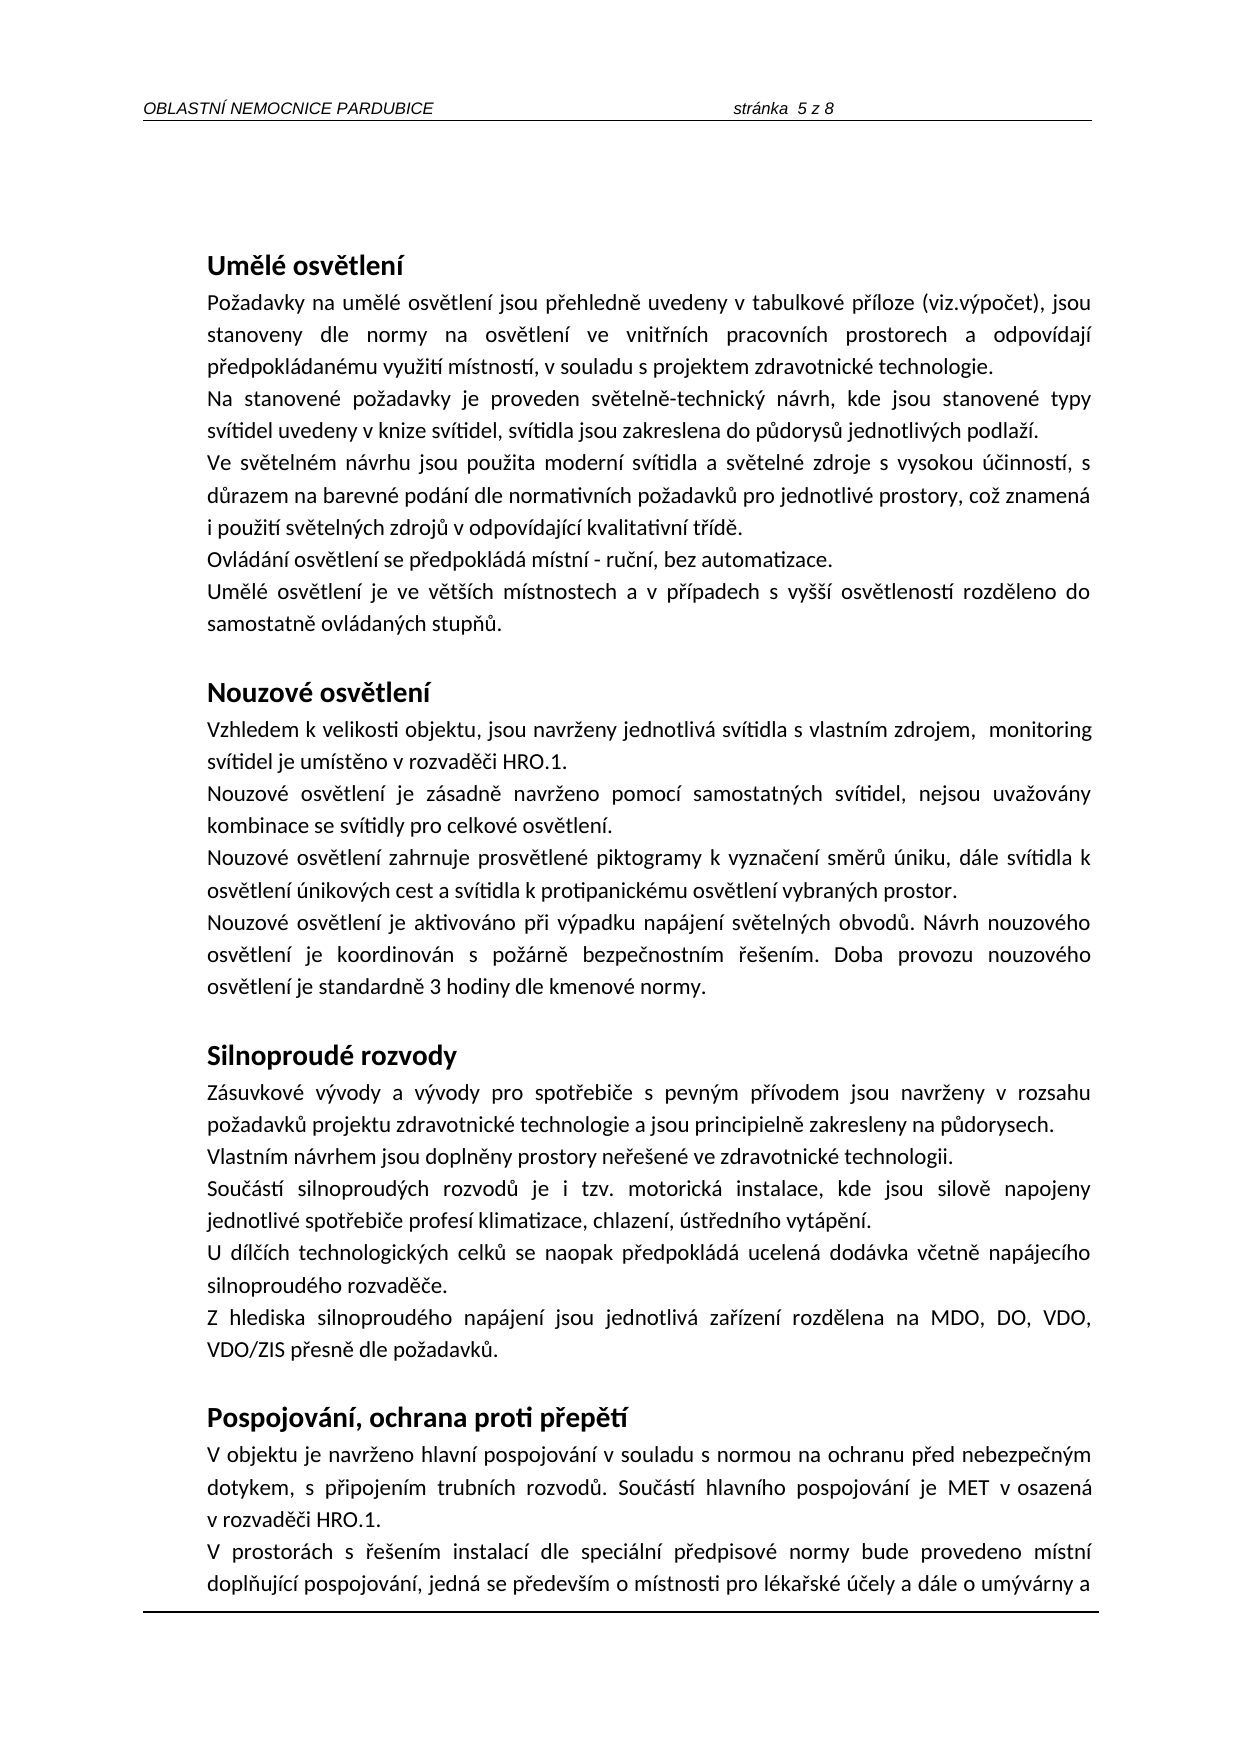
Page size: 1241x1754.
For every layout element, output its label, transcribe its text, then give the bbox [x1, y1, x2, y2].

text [207, 1537, 1092, 1597]
text Nouzové osvětlení zahrnuje prosvětlené piktogramy k vyznačení směrů úniku, dále svítidla k osvětlení únikových cest a svítidla k protipanickému osvětlení vybraných prostor. [207, 843, 1092, 904]
text Požadavky na umělé osvětlení jsou přehledně uvedeny v tabulkové příloze (viz.výpočet), jsou stanoveny dle normy na osvětlení ve vnitřních pracovních prostorech a odpovídají předpokládanému využití místností, v souladu s projektem zdravotnické technologie. [207, 288, 1092, 380]
text Umělé osvětlení je ve větších místnostech a v případech s vyšší osvětleností rozděleno do samostatně ovládaných stupňů. [207, 577, 1092, 637]
text Silnoproudé rozvody [207, 1037, 1092, 1072]
text Umělé osvětlení [207, 247, 1092, 282]
text Vzhledem k velikosti objektu, jsou navrženy jednotlivá svítidla s vlastním zdrojem, monitoring svítidel je umístěno v rozvaděči HRO.1. [207, 715, 1092, 775]
text Nouzové osvětlení [207, 674, 1092, 709]
text Nouzové osvětlení je aktivováno při výpadku napájení světelných obvodů. Návrh nouzového osvětlení je koordinován s požárně bezpečnostním řešením. Doba provozu nouzového osvětlení je standardně 3 hodiny dle kmenové normy. [207, 908, 1092, 1000]
text Ve světelném návrhu jsou použita moderní svítidla a světelné zdroje s vysokou účinností, s důrazem na barevné podání dle normativních požadavků pro jednotlivé prostory, což znamená i použití světelných zdrojů v odpovídající kvalitativní třídě. [207, 448, 1092, 541]
text Z hlediska silnoproudého napájení jsou jednotlivá zařízení rozdělena na MDO, DO, VDO, VDO/ZIS přesně dle požadavků. [207, 1303, 1092, 1363]
text Na stanovené požadavky je proveden světelně-technický návrh, kde jsou stanovené typy svítidel uvedeny v knize svítidel, svítidla jsou zakreslena do půdorysů jednotlivých podlaží. [207, 384, 1092, 444]
text Ovládání osvětlení se předpokládá místní - ruční, bez automatizace. [207, 545, 1092, 573]
text Zásuvkové vývody a vývody pro spotřebiče s pevným přívodem jsou navrženy v rozsahu požadavků projektu zdravotnické technologie a jsou principielně zakresleny na půdorysech. [207, 1078, 1092, 1138]
text V objektu je navrženo hlavní pospojování v souladu s normou na ochranu před nebezpečným dotykem, s připojením trubních rozvodů. Součástí hlavního pospojování je MET v osazená v rozvaděči HRO.1. [207, 1440, 1092, 1533]
text Součástí silnoproudých rozvodů je i tzv. motorická instalace, kde jsou silově napojeny jednotlivé spotřebiče profesí klimatizace, chlazení, ústředního vytápění. [207, 1174, 1092, 1234]
text Vlastním návrhem jsou doplněny prostory neřešené ve zdravotnické technologii. [207, 1142, 1092, 1170]
text U dílčích technologických celků se naopak předpokládá ucelená dodávka včetně napájecího silnoproudého rozvaděče. [207, 1238, 1092, 1299]
text Nouzové osvětlení je zásadně navrženo pomocí samostatných svítidel, nejsou uvažovány kombinace se svítidly pro celkové osvětlení. [207, 779, 1092, 839]
text Pospojování, ochrana proti přepětí [207, 1399, 1092, 1435]
